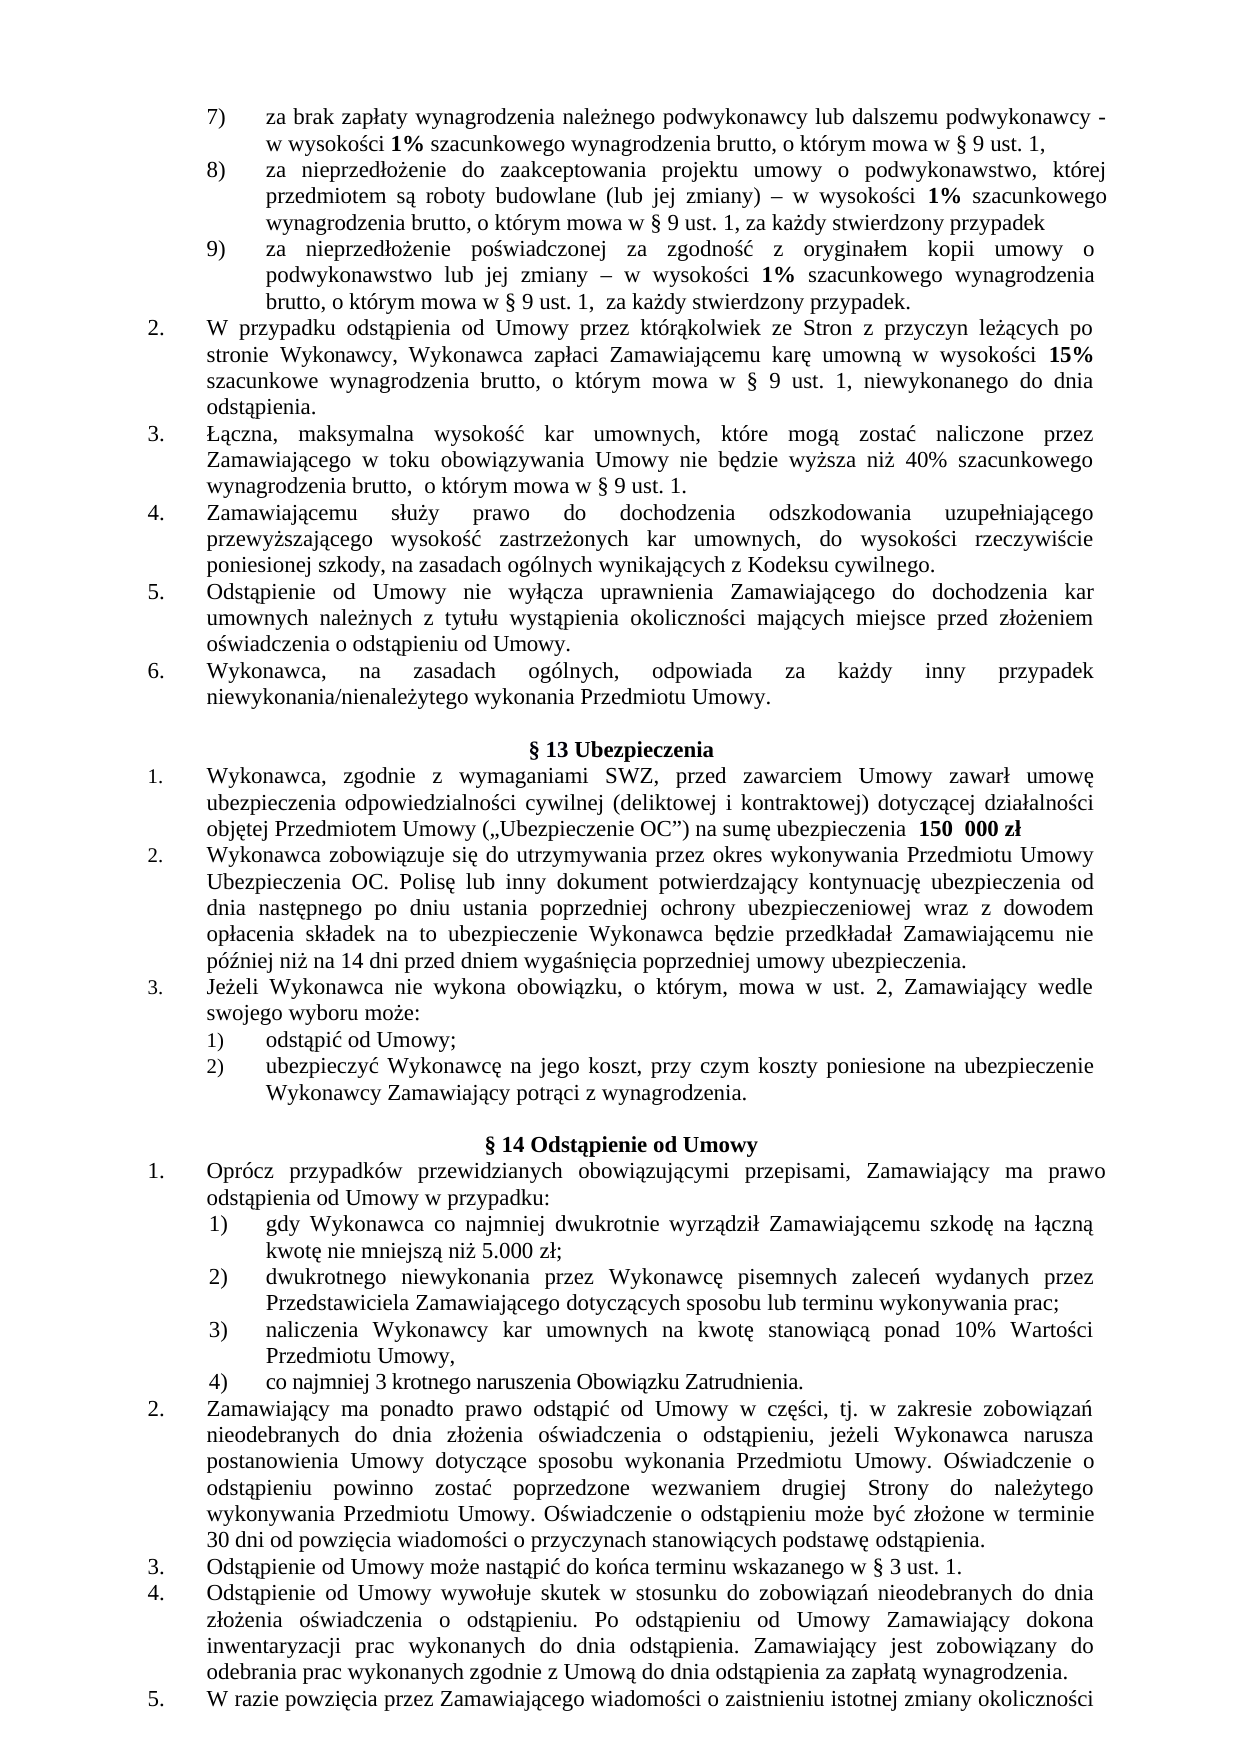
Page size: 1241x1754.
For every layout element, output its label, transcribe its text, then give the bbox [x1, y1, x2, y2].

list Wykonawca, zgodnie z wymaganiami SWZ, przed zawarciem Umowy zawarł umowę ubezpieczenia odpowiedzialności cywilnej (deliktowej i kontraktowej) dotyczącej działalności objętej Przedmiotem Umowy („Ubezpieczenie OC”) na sumę ubezpieczenia 150 000 zł [147, 762, 1095, 841]
list Odstąpienie od Umowy może nastąpić do końca terminu wskazanego w § 3 ust. 1. [147, 1553, 1107, 1579]
list Wykonawca zobowiązuje się do utrzymywania przez okres wykonywania Przedmiotu Umowy Ubezpieczenia OC. Polisę lub inny dokument potwierdzający kontynuację ubezpieczenia od dnia następnego po dniu ustania poprzedniej ochrony ubezpieczeniowej wraz z dowodem opłacenia składek na to ubezpieczenie Wykonawca będzie przedkładał Zamawiającemu nie później niż na 14 dni przed dniem wygaśnięcia poprzedniej umowy ubezpieczenia. [147, 841, 1095, 973]
list co najmniej 3 krotnego naruszenia Obowiązku Zatrudnienia. [209, 1368, 1095, 1395]
list za brak zapłaty wynagrodzenia należnego podwykonawcy lub dalszemu podwykonawcy - w wysokości 1% szacunkowego wynagrodzenia brutto, o którym mowa w § 9 ust. 1, [206, 103, 1107, 156]
list dwukrotnego niewykonania przez Wykonawcę pisemnych zaleceń wydanych przez Przedstawiciela Zamawiającego dotyczących sposobu lub terminu wykonywania prac; [209, 1263, 1094, 1316]
subtitle § 13 Ubezpieczenia [367, 736, 875, 762]
list gdy Wykonawca co najmniej dwukrotnie wyrządził Zamawiającemu szkodę na łączną kwotę nie mniejszą niż 5.000 zł; [209, 1210, 1094, 1263]
list Odstąpienie od Umowy wywołuje skutek w stosunku do zobowiązań nieodebranych do dnia złożenia oświadczenia o odstąpieniu. Po odstąpieniu od Umowy Zamawiający dokona inwentaryzacji prac wykonanych do dnia odstąpienia. Zamawiający jest zobowiązany do odebrania prac wykonanych zgodnie z Umową do dnia odstąpienia za zapłatą wynagrodzenia. [147, 1579, 1095, 1685]
list Zamawiający ma ponadto prawo odstąpić od Umowy w części, tj. w zakresie zobowiązań nieodebranych do dnia złożenia oświadczenia o odstąpieniu, jeżeli Wykonawca narusza postanowienia Umowy dotyczące sposobu wykonania Przedmiotu Umowy. Oświadczenie o odstąpieniu powinno zostać poprzedzone wezwaniem drugiej Strony do należytego wykonywania Przedmiotu Umowy. Oświadczenie o odstąpieniu może być złożone w terminie 30 dni od powzięcia wiadomości o przyczynach stanowiących podstawę odstąpienia. [147, 1395, 1095, 1553]
list Łączna, maksymalna wysokość kar umownych, które mogą zostać naliczone przez Zamawiającego w toku obowiązywania Umowy nie będzie wyższa niż 40% szacunkowego wynagrodzenia brutto, o którym mowa w § 9 ust. 1. [147, 420, 1094, 499]
list Zamawiającemu służy prawo do dochodzenia odszkodowania uzupełniającego przewyższającego wysokość zastrzeżonych kar umownych, do wysokości rzeczywiście poniesionej szkody, na zasadach ogólnych wynikających z Kodeksu cywilnego. [147, 499, 1094, 578]
list Oprócz przypadków przewidzianych obowiązującymi przepisami, Zamawiający ma prawo odstąpienia od Umowy w przypadku: [147, 1158, 1107, 1210]
list odstąpić od Umowy; [206, 1026, 1107, 1052]
list ubezpieczyć Wykonawcę na jego koszt, przy czym koszty poniesione na ubezpieczenie Wykonawcy Zamawiający potrąci z wynagrodzenia. [206, 1052, 1095, 1105]
list Wykonawca, na zasadach ogólnych, odpowiada za każdy inny przypadek niewykonania/nienależytego wykonania Przedmiotu Umowy. [147, 657, 1095, 709]
list za nieprzedłożenie poświadczonej za zgodność z oryginałem kopii umowy o podwykonawstwo lub jej zmiany – w wysokości 1% szacunkowego wynagrodzenia brutto, o którym mowa w § 9 ust. 1, za każdy stwierdzony przypadek. [206, 235, 1095, 314]
list naliczenia Wykonawcy kar umownych na kwotę stanowiącą ponad 10% Wartości Przedmiotu Umowy, [209, 1316, 1095, 1368]
list Jeżeli Wykonawca nie wykona obowiązku, o którym, mowa w ust. 2, Zamawiający wedle swojego wyboru może: [147, 973, 1094, 1026]
list za nieprzedłożenie do zaakceptowania projektu umowy o podwykonawstwo, której przedmiotem są roboty budowlane (lub jej zmiany) – w wysokości 1% szacunkowego wynagrodzenia brutto, o którym mowa w § 9 ust. 1, za każdy stwierdzony przypadek [206, 156, 1107, 235]
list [147, 1685, 1095, 1711]
list W przypadku odstąpienia od Umowy przez którąkolwiek ze Stron z przyczyn leżących po stronie Wykonawcy, Wykonawca zapłaci Zamawiającemu karę umowną w wysokości 15% szacunkowe wynagrodzenia brutto, o którym mowa w § 9 ust. 1, niewykonanego do dnia odstąpienia. [147, 314, 1094, 420]
subtitle § 14 Odstąpienie od Umowy [367, 1131, 875, 1158]
list Odstąpienie od Umowy nie wyłącza uprawnienia Zamawiającego do dochodzenia kar umownych należnych z tytułu wystąpienia okoliczności mających miejsce przed złożeniem oświadczenia o odstąpieniu od Umowy. [147, 578, 1095, 657]
